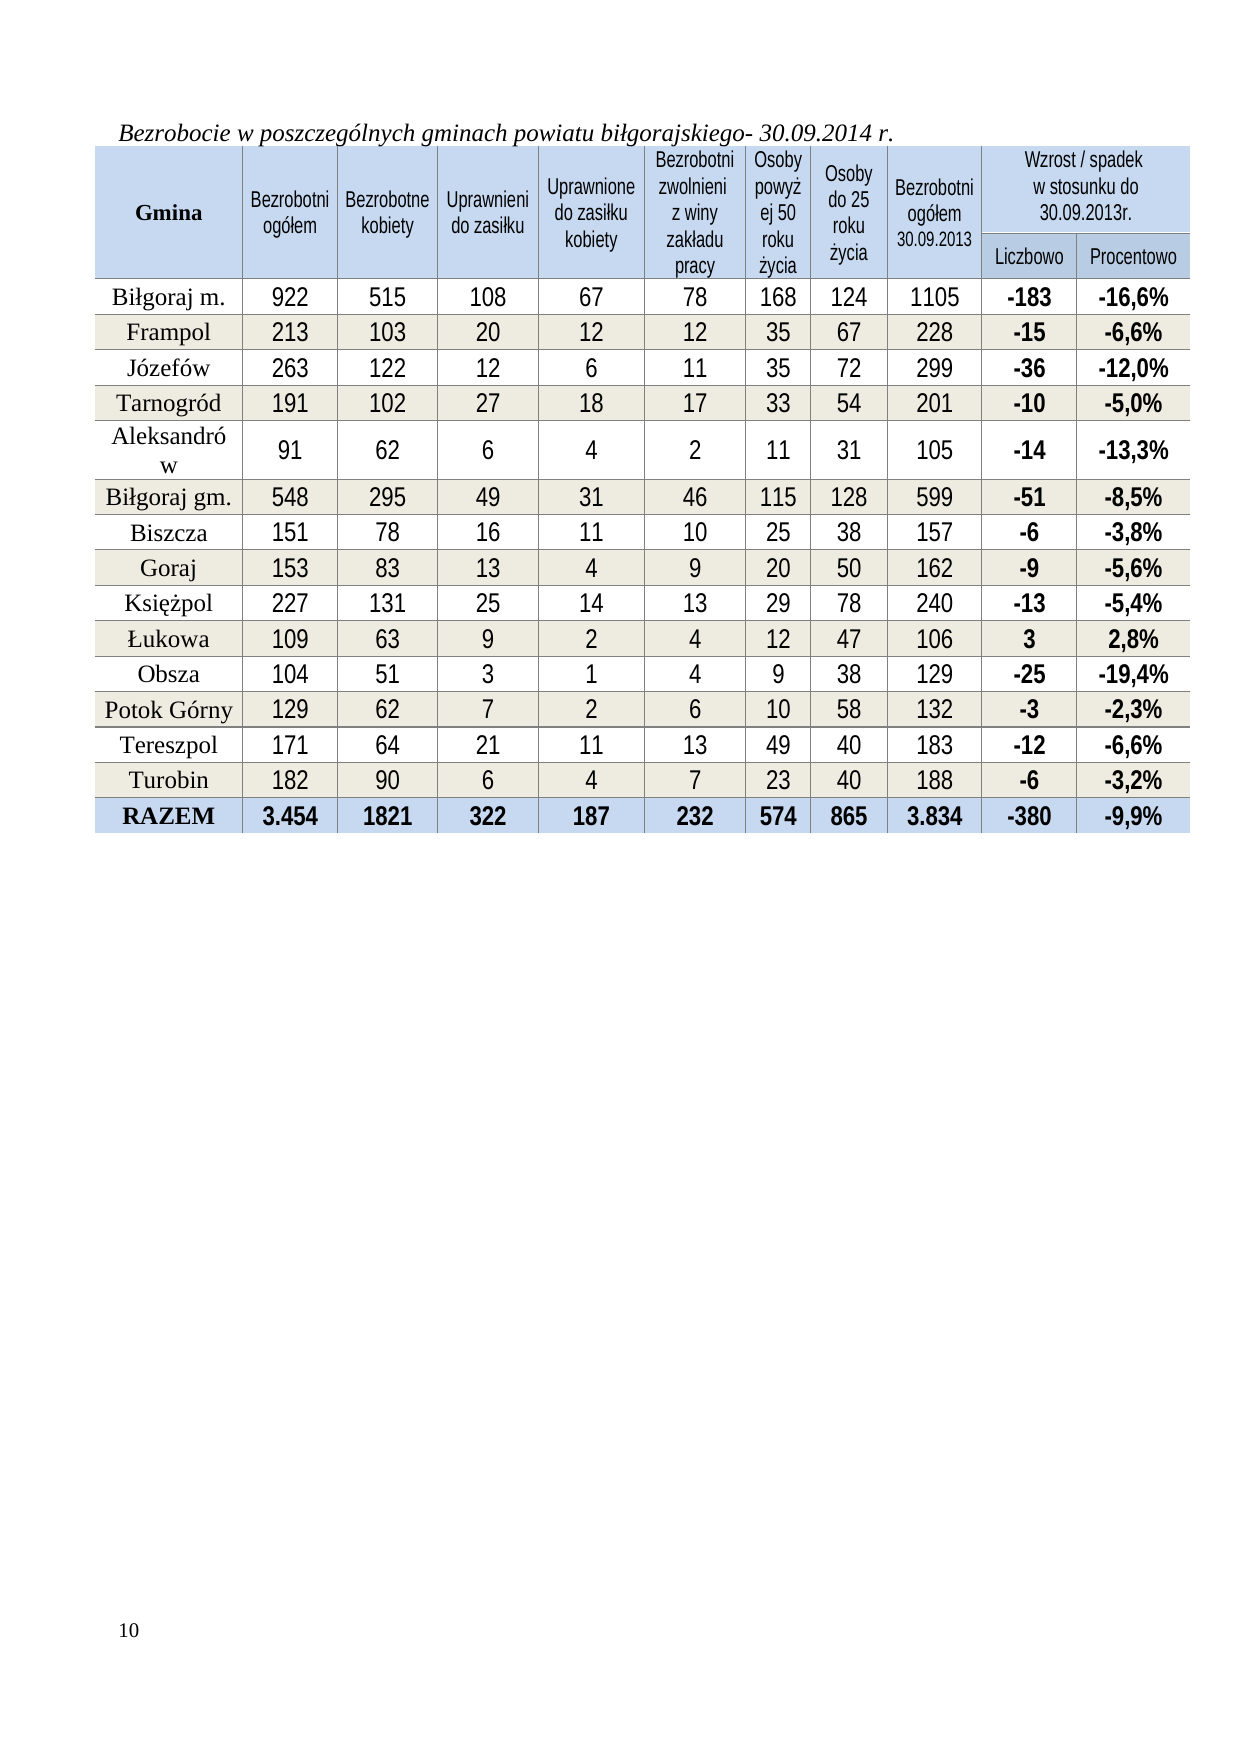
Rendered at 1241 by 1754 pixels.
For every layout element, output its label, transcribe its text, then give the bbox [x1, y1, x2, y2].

table_cell -6 [982, 763, 1076, 797]
table_cell 63 [338, 621, 437, 656]
table_cell 78 [645, 279, 745, 314]
table_cell 2,8% [1077, 621, 1190, 656]
table_cell Frampol [95, 315, 242, 349]
table_cell 3 [438, 657, 538, 691]
table_cell -2,3% [1077, 692, 1190, 726]
table_cell Józefów [95, 350, 242, 384]
table_cell Liczbowo [982, 234, 1076, 278]
table_cell -6 [982, 515, 1076, 549]
table_cell 4 [539, 550, 644, 585]
table_cell 11 [539, 515, 644, 549]
table_cell -12 [982, 728, 1076, 762]
table_cell -19,4% [1077, 657, 1190, 691]
table_cell 187 [539, 798, 644, 833]
table_cell -10 [982, 386, 1076, 420]
table_cell 157 [888, 515, 981, 549]
table_cell 29 [746, 586, 810, 620]
table_cell -5,6% [1077, 550, 1190, 585]
table_cell -380 [982, 798, 1076, 833]
table_cell Biłgoraj m. [95, 279, 242, 314]
table_cell 12 [746, 621, 810, 656]
table_cell -36 [982, 350, 1076, 384]
table_cell 213 [243, 315, 337, 349]
table_cell 35 [746, 315, 810, 349]
table_header Gmina [95, 146, 242, 278]
table_cell 51 [338, 657, 437, 691]
table_cell 78 [338, 515, 437, 549]
table_cell 54 [811, 386, 887, 420]
table_cell 31 [539, 480, 644, 514]
table_cell 6 [438, 763, 538, 797]
table_cell 106 [888, 621, 981, 656]
table_cell -16,6% [1077, 279, 1190, 314]
table_cell 171 [243, 728, 337, 762]
table_cell 10 [645, 515, 745, 549]
table_cell 109 [243, 621, 337, 656]
table_cell 67 [539, 279, 644, 314]
table_cell 35 [746, 350, 810, 384]
table_cell 18 [539, 386, 644, 420]
table_cell 27 [438, 386, 538, 420]
table_cell 515 [338, 279, 437, 314]
table_cell 23 [746, 763, 810, 797]
table_cell 115 [746, 480, 810, 514]
table_cell 4 [539, 763, 644, 797]
table_cell -3,8% [1077, 515, 1190, 549]
table_cell 151 [243, 515, 337, 549]
table_cell 20 [746, 550, 810, 585]
table_cell 129 [888, 657, 981, 691]
table_cell 13 [645, 586, 745, 620]
table_cell 40 [811, 728, 887, 762]
table_cell Księżpol [95, 586, 242, 620]
table_cell 12 [539, 315, 644, 349]
table_cell Obsza [95, 657, 242, 691]
table_cell 83 [338, 550, 437, 585]
table_header Bezrobotni zwolnieni z winy zakładu pracy [645, 146, 745, 278]
table_cell 25 [746, 515, 810, 549]
table_cell 240 [888, 586, 981, 620]
table_header Osoby powyżej 50 roku życia [746, 146, 810, 278]
table_cell -5,4% [1077, 586, 1190, 620]
table_cell 11 [645, 350, 745, 384]
table_cell 9 [645, 550, 745, 585]
table_cell 12 [645, 315, 745, 349]
table_cell 58 [811, 692, 887, 726]
table_cell -25 [982, 657, 1076, 691]
table_cell 67 [811, 315, 887, 349]
table_cell -8,5% [1077, 480, 1190, 514]
table_cell Procentowo [1077, 234, 1190, 278]
table_cell -13,3% [1077, 421, 1190, 478]
table_cell -13 [982, 586, 1076, 620]
table_cell 13 [438, 550, 538, 585]
table_cell 40 [811, 763, 887, 797]
table_cell -6,6% [1077, 728, 1190, 762]
table_cell 12 [438, 350, 538, 384]
table_cell -3,2% [1077, 763, 1190, 797]
table_cell 104 [243, 657, 337, 691]
table_cell Potok Górny [95, 692, 242, 726]
table_cell 47 [811, 621, 887, 656]
table_cell -12,0% [1077, 350, 1190, 384]
table_cell 574 [746, 798, 810, 833]
table_cell -15 [982, 315, 1076, 349]
table_cell 188 [888, 763, 981, 797]
table_cell 128 [811, 480, 887, 514]
table_cell 62 [338, 421, 437, 478]
table_cell Aleksandrów [95, 421, 242, 478]
table_header Uprawnieni do zasiłku [438, 146, 538, 278]
table_cell 191 [243, 386, 337, 420]
table_cell 865 [811, 798, 887, 833]
table_cell 6 [539, 350, 644, 384]
table_cell Tereszpol [95, 728, 242, 762]
table_cell 2 [539, 621, 644, 656]
table_cell 108 [438, 279, 538, 314]
table_cell 17 [645, 386, 745, 420]
table_cell 9 [438, 621, 538, 656]
table_cell 102 [338, 386, 437, 420]
table_cell 14 [539, 586, 644, 620]
table_cell 90 [338, 763, 437, 797]
table_cell 162 [888, 550, 981, 585]
table_cell 295 [338, 480, 437, 514]
table_header Bezrobotne kobiety [338, 146, 437, 278]
table_cell 182 [243, 763, 337, 797]
table_cell 1105 [888, 279, 981, 314]
table_cell 10 [746, 692, 810, 726]
table_cell 1 [539, 657, 644, 691]
table_cell 38 [811, 515, 887, 549]
table_cell 11 [539, 728, 644, 762]
table_cell 49 [746, 728, 810, 762]
table_cell RAZEM [95, 798, 242, 833]
table_cell 2 [539, 692, 644, 726]
table_cell 103 [338, 315, 437, 349]
table_header Osoby do 25 roku życia [811, 146, 887, 278]
table_cell 227 [243, 586, 337, 620]
table_cell 72 [811, 350, 887, 384]
table_header Bezrobotni ogółem [243, 146, 337, 278]
table_cell 548 [243, 480, 337, 514]
table_cell 132 [888, 692, 981, 726]
table_cell Tarnogród [95, 386, 242, 420]
table_cell 105 [888, 421, 981, 478]
table_cell 124 [811, 279, 887, 314]
table_cell 153 [243, 550, 337, 585]
table_cell 3.454 [243, 798, 337, 833]
table_cell 38 [811, 657, 887, 691]
table_cell 62 [338, 692, 437, 726]
table_cell -3 [982, 692, 1076, 726]
table_cell 129 [243, 692, 337, 726]
table_cell Łukowa [95, 621, 242, 656]
table_cell -6,6% [1077, 315, 1190, 349]
table_cell -14 [982, 421, 1076, 478]
table_cell 2 [645, 421, 745, 478]
table_cell 299 [888, 350, 981, 384]
table_cell 64 [338, 728, 437, 762]
table_cell -183 [982, 279, 1076, 314]
table_cell 131 [338, 586, 437, 620]
table_cell 21 [438, 728, 538, 762]
table_cell 922 [243, 279, 337, 314]
table_cell 11 [746, 421, 810, 478]
table_cell -9,9% [1077, 798, 1190, 833]
table_cell -9 [982, 550, 1076, 585]
table_cell 1821 [338, 798, 437, 833]
table_cell 228 [888, 315, 981, 349]
table_cell 263 [243, 350, 337, 384]
table_cell 183 [888, 728, 981, 762]
table_cell 4 [645, 657, 745, 691]
table_cell Biszcza [95, 515, 242, 549]
table_cell Biłgoraj gm. [95, 480, 242, 514]
table_cell 599 [888, 480, 981, 514]
table_cell 232 [645, 798, 745, 833]
table_cell 20 [438, 315, 538, 349]
table_cell 322 [438, 798, 538, 833]
table_cell 3.834 [888, 798, 981, 833]
table_cell 9 [746, 657, 810, 691]
table_cell 78 [811, 586, 887, 620]
table_cell 91 [243, 421, 337, 478]
table_cell -51 [982, 480, 1076, 514]
table_cell -5,0% [1077, 386, 1190, 420]
table_cell 46 [645, 480, 745, 514]
table_header Uprawnione do zasiłku kobiety [539, 146, 644, 278]
table_cell 25 [438, 586, 538, 620]
table_cell 16 [438, 515, 538, 549]
table_cell 168 [746, 279, 810, 314]
table_cell 3 [982, 621, 1076, 656]
text Bezrobocie w poszczególnych gminach powiatu biłgorajskiego- 30.09.2014 r. [118, 118, 1166, 146]
table_cell 50 [811, 550, 887, 585]
table_cell 4 [645, 621, 745, 656]
table_header Bezrobotni ogółem 30.09.2013 [888, 146, 981, 278]
table_cell 4 [539, 421, 644, 478]
table_cell Goraj [95, 550, 242, 585]
table_cell 122 [338, 350, 437, 384]
table_cell 7 [645, 763, 745, 797]
table_cell 31 [811, 421, 887, 478]
table_cell 201 [888, 386, 981, 420]
table_cell 7 [438, 692, 538, 726]
table_cell 6 [645, 692, 745, 726]
table_cell 6 [438, 421, 538, 478]
table_cell 33 [746, 386, 810, 420]
table_cell 13 [645, 728, 745, 762]
table_header Wzrost / spadek w stosunku do 30.09.2013r. [982, 146, 1190, 232]
table_cell 49 [438, 480, 538, 514]
table_cell Turobin [95, 763, 242, 797]
